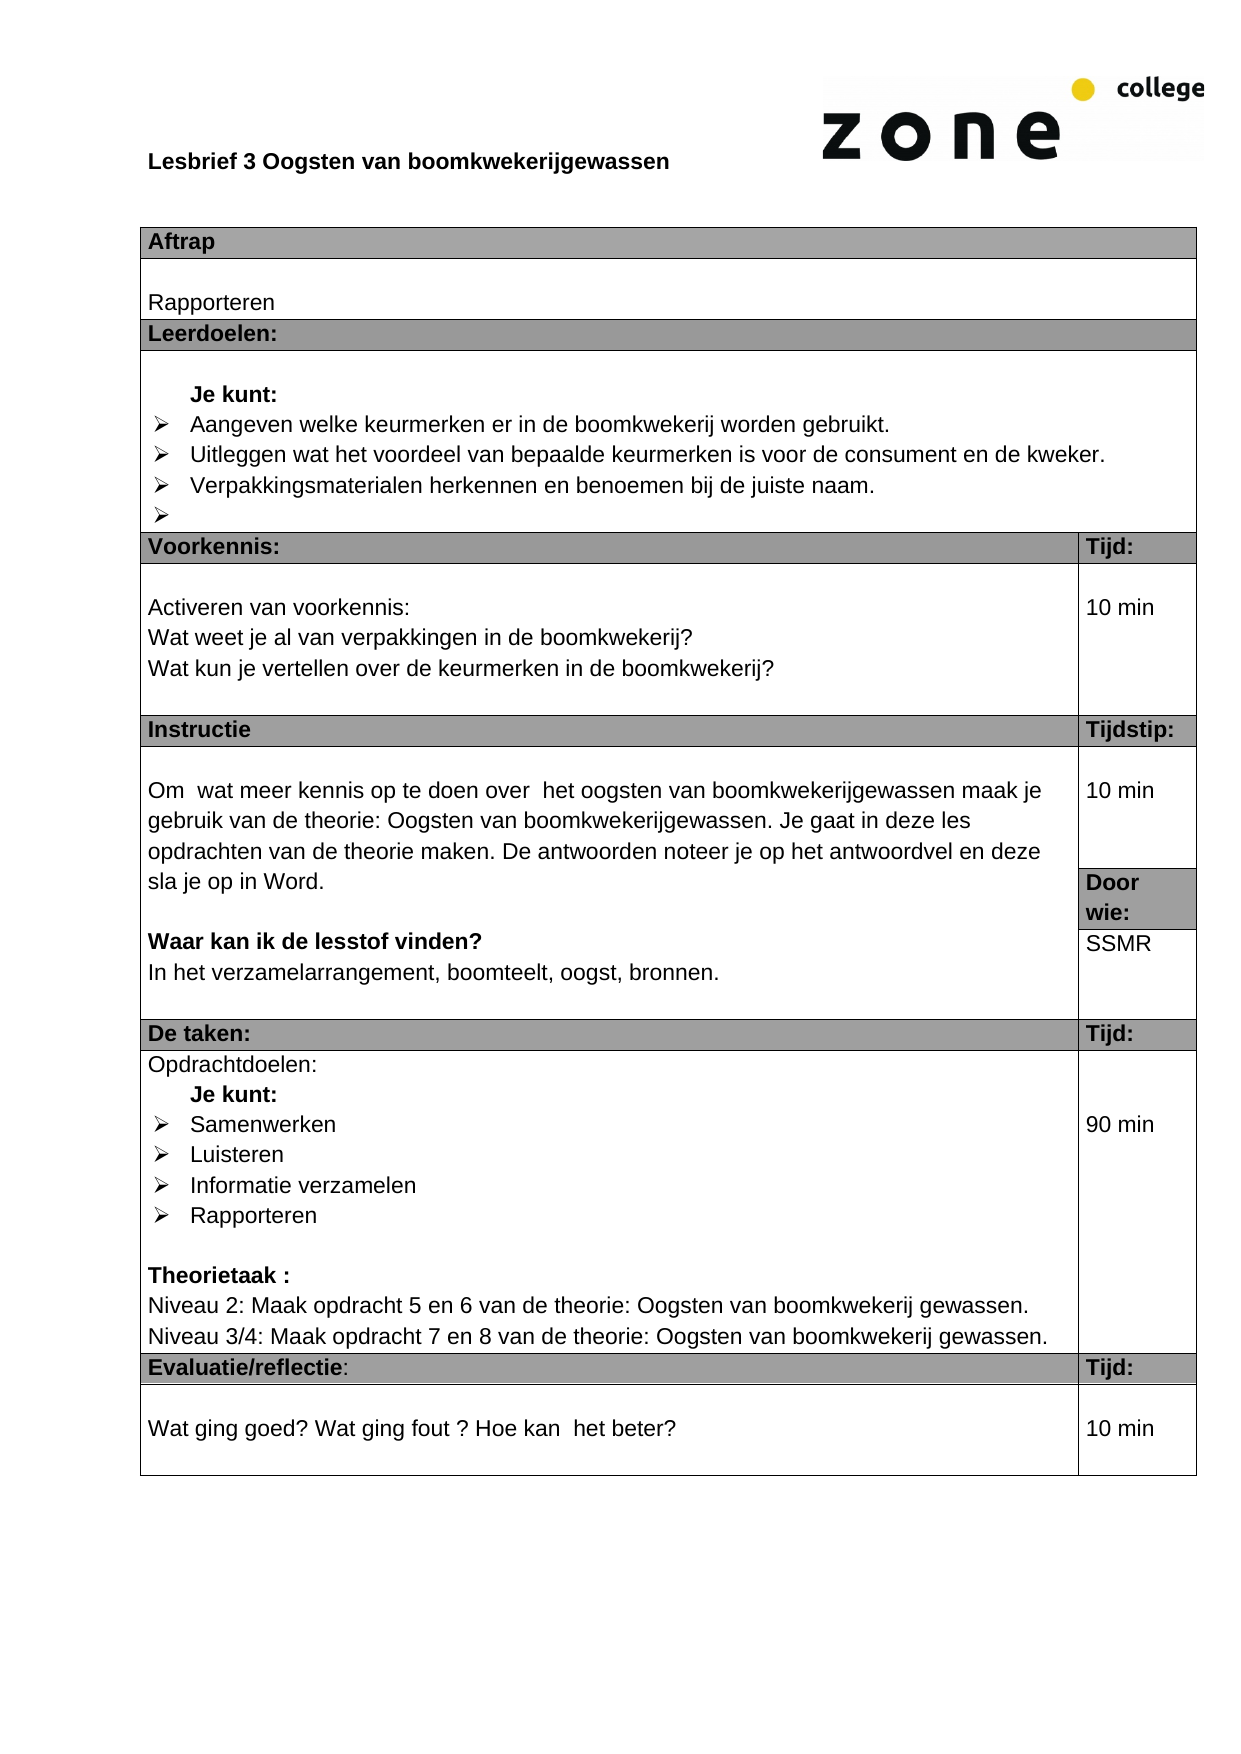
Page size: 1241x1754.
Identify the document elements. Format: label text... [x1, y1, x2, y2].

table_cell Tijdstip: [1079, 716, 1196, 746]
table_cell Tijd: [1079, 1354, 1196, 1383]
table_cell 90 min [1079, 1051, 1196, 1353]
table_cell Je kunt: Aangeven welke keurmerken er in de boomkwekerij worden gebruikt. Uitleggen wat het voordeel van bepaalde keurmerken is voor de consument en de kweker. Verpakkingsmaterialen herkennen en benoemen bij de juiste naam. [141, 351, 1196, 532]
table_cell 10 min [1079, 1385, 1196, 1475]
table_cell Door wie: [1079, 869, 1196, 929]
table_cell Opdrachtdoelen: Je kunt: Samenwerken Luisteren Informatie verzamelen Rapporteren Theorietaak : Niveau 2: Maak opdracht 5 en 6 van de theorie: Oogsten van boomkwekerij gewassen. Niveau 3/4: Maak opdracht 7 en 8 van de theorie: Oogsten van boomkwekerij gewassen. [141, 1051, 1078, 1353]
table_cell Instructie [141, 716, 1078, 746]
table_header Aftrap [141, 228, 1196, 258]
table_cell Tijd: [1079, 1020, 1196, 1050]
table_cell Rapporteren [141, 259, 1196, 319]
table_cell Wat ging goed? Wat ging fout ? Hoe kan het beter? [141, 1385, 1078, 1475]
text Lesbrief 3 Oogsten van boomkwekerijgewassen [148, 148, 1093, 174]
table_cell De taken: [141, 1020, 1078, 1050]
table_cell Evaluatie/reflectie: [141, 1354, 1078, 1383]
table_cell Voorkennis: [141, 533, 1078, 563]
table_cell Tijd: [1079, 533, 1196, 563]
table_cell Om wat meer kennis op te doen over het oogsten van boomkwekerijgewassen maak je gebruik van de theorie: Oogsten van boomkwekerijgewassen. Je gaat in deze les opdrachten van de theorie maken. De antwoorden noteer je op het antwoordvel en deze sla je op in Word. Waar kan ik de lesstof vinden? In het verzamelarrangement, boomteelt, oogst, bronnen. [141, 747, 1078, 1019]
picture [822, 76, 1205, 161]
table_cell 10 min [1079, 747, 1196, 868]
table_cell 10 min [1079, 564, 1196, 715]
table_cell SSMR [1079, 930, 1196, 1019]
table_cell Leerdoelen: [141, 320, 1196, 350]
table_cell Activeren van voorkennis: Wat weet je al van verpakkingen in de boomkwekerij? Wat kun je vertellen over de keurmerken in de boomkwekerij? [141, 564, 1078, 715]
